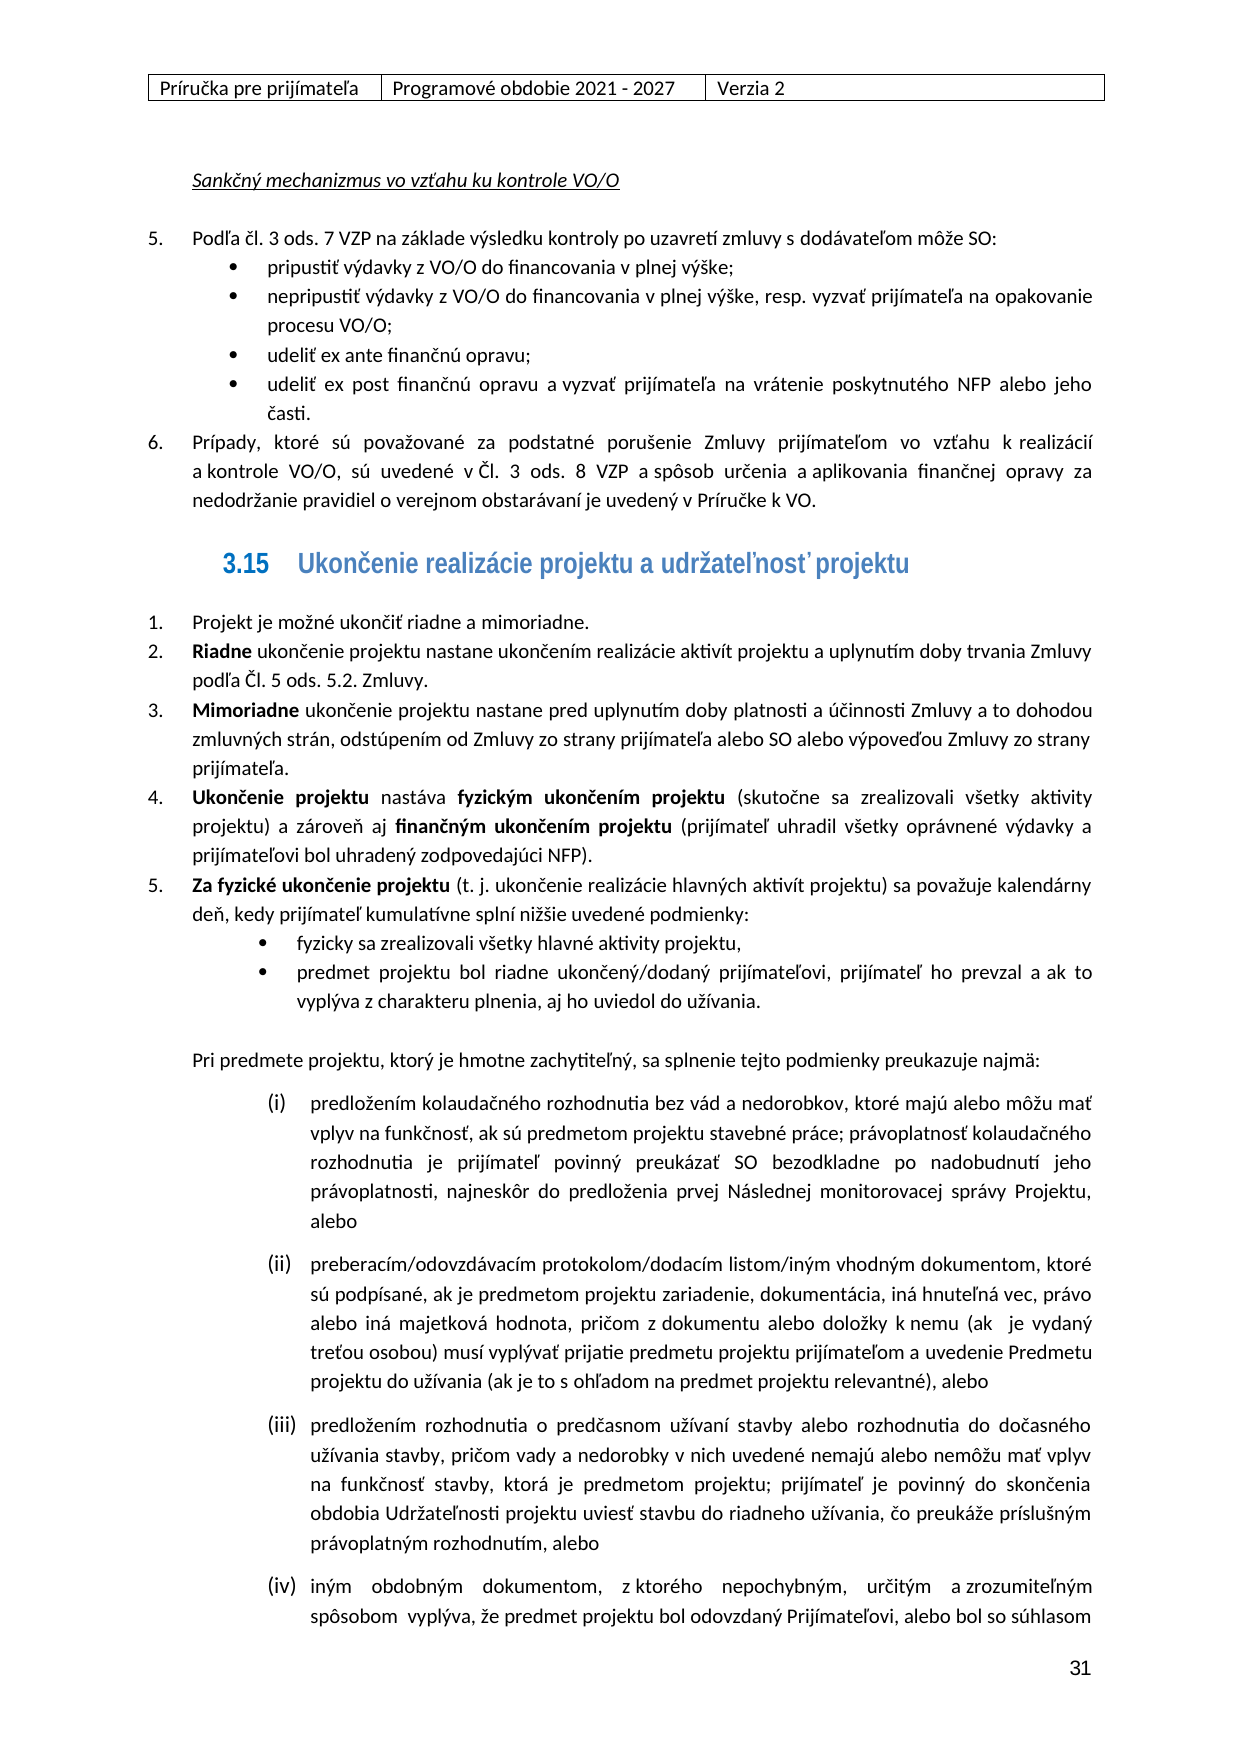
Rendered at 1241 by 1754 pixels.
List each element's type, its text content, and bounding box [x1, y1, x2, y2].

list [267, 1571, 1093, 1628]
list predložením kolaudačného rozhodnutia bez vád a nedorobkov, ktoré majú alebo môžu mať vplyv na funkčnosť, ak sú predmetom projektu stavebné práce; právoplatnosť kolaudačného rozhodnutia je prijímateľ povinný preukázať SO bezodkladne po nadobudnutí jeho právoplatnosti, najneskôr do predloženia prvej Následnej monitorovacej správy Projektu, alebo [267, 1088, 1093, 1233]
list pripustiť výdavky z VO/O do financovania v plnej výške; [229, 254, 1093, 280]
list Sankčný mechanizmus vo vzťahu ku kontrole VO/O [192, 167, 1093, 192]
list Prípady, ktoré sú považované za podstatné porušenie Zmluvy prijímateľom vo vzťahu k realizácií a kontrole VO/O, sú uvedené v Čl. 3 ods. 8 VZP a spôsob určenia a aplikovania finančnej opravy za nedodržanie pravidiel o verejnom obstarávaní je uvedený v Príručke k VO. [148, 429, 1093, 513]
subtitle Ukončenie realizácie projektu a udržateľnosť projektu [223, 546, 1093, 579]
list preberacím/odovzdávacím protokolom/dodacím listom/iným vhodným dokumentom, ktoré sú podpísané, ak je predmetom projektu zariadenie, dokumentácia, iná hnuteľná vec, právo alebo iná majetková hodnota, pričom z dokumentu alebo doložky k nemu (ak je vydaný treťou osobou) musí vyplývať prijatie predmetu projektu prijímateľom a uvedenie Predmetu projektu do užívania (ak je to s ohľadom na predmet projektu relevantné), alebo [267, 1249, 1093, 1394]
list Riadne ukončenie projektu nastane ukončením realizácie aktivít projektu a uplynutím doby trvania Zmluvy podľa Čl. 5 ods. 5.2. Zmluvy. [148, 638, 1093, 693]
text Pri predmete projektu, ktorý je hmotne zachytiteľný, sa splnenie tejto podmienky preukazuje najmä: [192, 1047, 1093, 1072]
list Podľa čl. 3 ods. 7 VZP na základe výsledku kontroly po uzavretí zmluvy s dodávateľom môže SO: [148, 225, 1093, 251]
list Mimoriadne ukončenie projektu nastane pred uplynutím doby platnosti a účinnosti Zmluvy a to dohodou zmluvných strán, odstúpením od Zmluvy zo strany prijímateľa alebo SO alebo výpoveďou Zmluvy zo strany prijímateľa. [148, 697, 1093, 781]
list nepripustiť výdavky z VO/O do financovania v plnej výške, resp. vyzvať prijímateľa na opakovanie procesu VO/O; [229, 283, 1093, 338]
list predmet projektu bol riadne ukončený/dodaný prijímateľovi, prijímateľ ho prevzal a ak to vyplýva z charakteru plnenia, aj ho uviedol do užívania. [259, 959, 1093, 1014]
list fyzicky sa zrealizovali všetky hlavné aktivity projektu, [259, 930, 1093, 956]
list Ukončenie projektu nastáva fyzickým ukončením projektu (skutočne sa zrealizovali všetky aktivity projektu) a zároveň aj finančným ukončením projektu (prijímateľ uhradil všetky oprávnené výdavky a prijímateľovi bol uhradený zodpovedajúci NFP). [148, 784, 1093, 868]
list Projekt je možné ukončiť riadne a mimoriadne. [148, 609, 1093, 635]
list Za fyzické ukončenie projektu (t. j. ukončenie realizácie hlavných aktivít projektu) sa považuje kalendárny deň, kedy prijímateľ kumulatívne splní nižšie uvedené podmienky: [148, 872, 1093, 926]
list udeliť ex post finančnú opravu a vyzvať prijímateľa na vrátenie poskytnutého NFP alebo jeho časti. [229, 371, 1093, 426]
list predložením rozhodnutia o predčasnom užívaní stavby alebo rozhodnutia do dočasného užívania stavby, pričom vady a nedorobky v nich uvedené nemajú alebo nemôžu mať vplyv na funkčnosť stavby, ktorá je predmetom projektu; prijímateľ je povinný do skončenia obdobia Udržateľnosti projektu uviesť stavbu do riadneho užívania, čo preukáže príslušným právoplatným rozhodnutím, alebo [267, 1410, 1093, 1555]
list udeliť ex ante finančnú opravu; [229, 342, 1093, 367]
